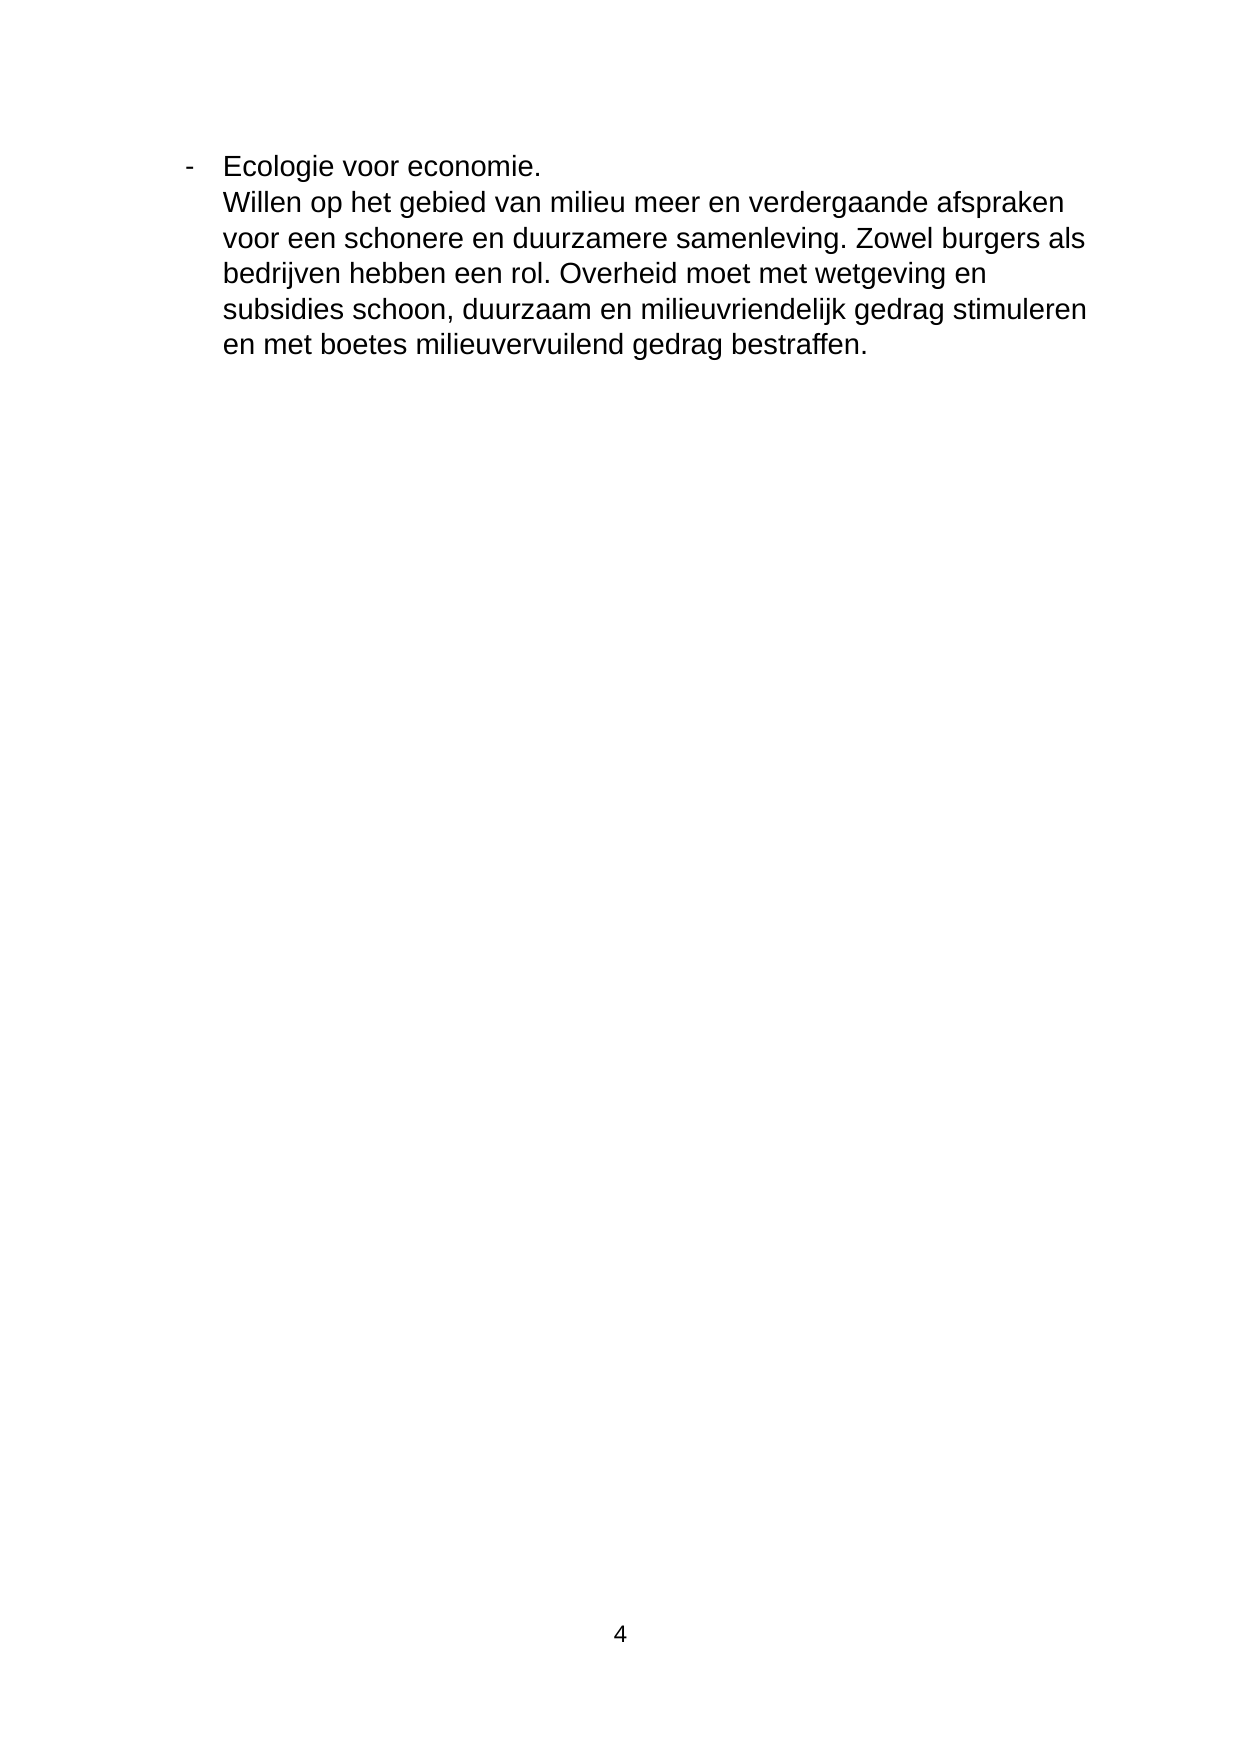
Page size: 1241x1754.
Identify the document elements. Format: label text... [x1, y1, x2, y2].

list Ecologie voor economie. Willen op het gebied van milieu meer en verdergaande afspraken voor een schonere en duurzamere samenleving. Zowel burgers als bedrijven hebben een rol. Overheid moet met wetgeving en subsidies schoon, duurzaam en milieuvriendelijk gedrag stimuleren en met boetes milieuvervuilend gedrag bestraffen. [185, 148, 1093, 361]
